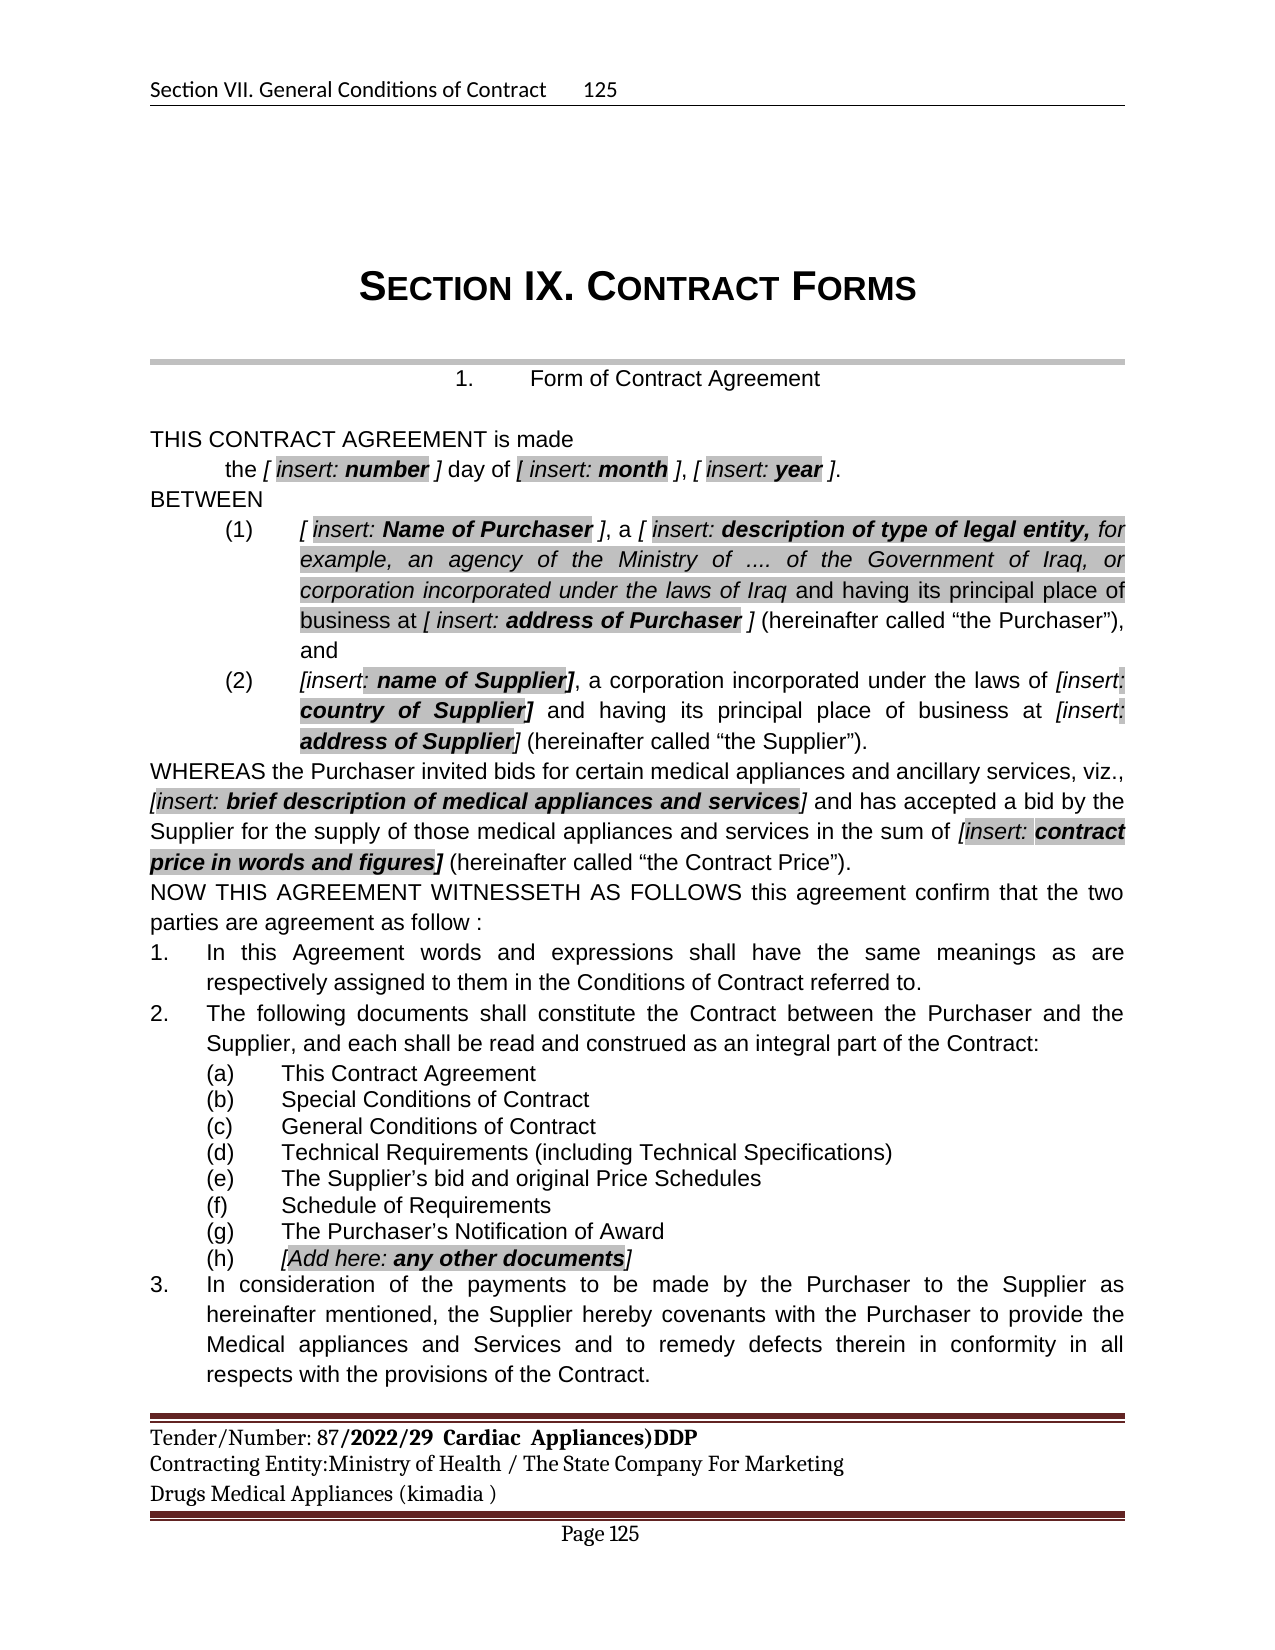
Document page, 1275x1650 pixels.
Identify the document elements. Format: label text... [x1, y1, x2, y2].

list [Add here: any other documents] [206, 1244, 1125, 1271]
subtitle Section IX. Contract Forms [150, 262, 1125, 309]
text 2. The following documents shall constitute the Contract between the Purchaser and the Supplier, and each shall be read and construed as an integral part of the Contract: [150, 999, 1125, 1056]
text NOW THIS AGREEMENT WITNESSETH AS FOLLOWS this agreement confirm that the two parties are agreement as follow : [150, 879, 1125, 935]
list Technical Requirements (including Technical Specifications) [206, 1139, 1125, 1165]
list The Purchaser’s Notification of Award [206, 1218, 1125, 1244]
text (2) [insert: name of Supplier], a corporation incorporated under the laws of [insert: country of Supplier] and having its principal place of business at [insert: address of Supplier] (hereinafter called “the Supplier”). [225, 667, 1125, 754]
list General Conditions of Contract [206, 1113, 1125, 1139]
list This Contract Agreement [206, 1060, 1125, 1086]
text 3. In consideration of the payments to be made by the Purchaser to the Supplier as hereinafter mentioned, the Supplier hereby covenants with the Purchaser to provide the Medical appliances and Services and to remedy defects therein in conformity in all respects with the provisions of the Contract. [150, 1271, 1125, 1388]
list Special Conditions of Contract [206, 1086, 1125, 1113]
text WHEREAS the Purchaser invited bids for certain medical appliances and ancillary services, viz., [insert: brief description of medical appliances and services] and has accepted a bid by the Supplier for the supply of those medical appliances and services in the sum of [insert: contract price in words and figures] (hereinafter called “the Contract Price”). [150, 758, 1125, 875]
text the [ insert: number ] day of [ insert: month ], [ insert: year ]. [822, 456, 1125, 482]
list Schedule of Requirements [206, 1192, 1125, 1218]
text 1. Form of Contract Agreement [150, 365, 1125, 392]
list The Supplier’s bid and original Price Schedules [206, 1165, 1125, 1192]
text BETWEEN [150, 486, 1125, 512]
text THIS CONTRACT AGREEMENT is made [150, 426, 1125, 452]
text 1. In this Agreement words and expressions shall have the same meanings as are respectively assigned to them in the Conditions of Contract referred to. [150, 939, 1125, 996]
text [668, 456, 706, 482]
text (1) [ insert: Name of Purchaser ], a [ insert: description of type of legal entity, for example, an agency of the Ministry of .... of the Government of Iraq, or corporation incorporated under the laws of Iraq and having its principal place of business at [ insert: address of Purchaser ] (hereinafter called “the Purchaser”), and [225, 516, 1125, 663]
